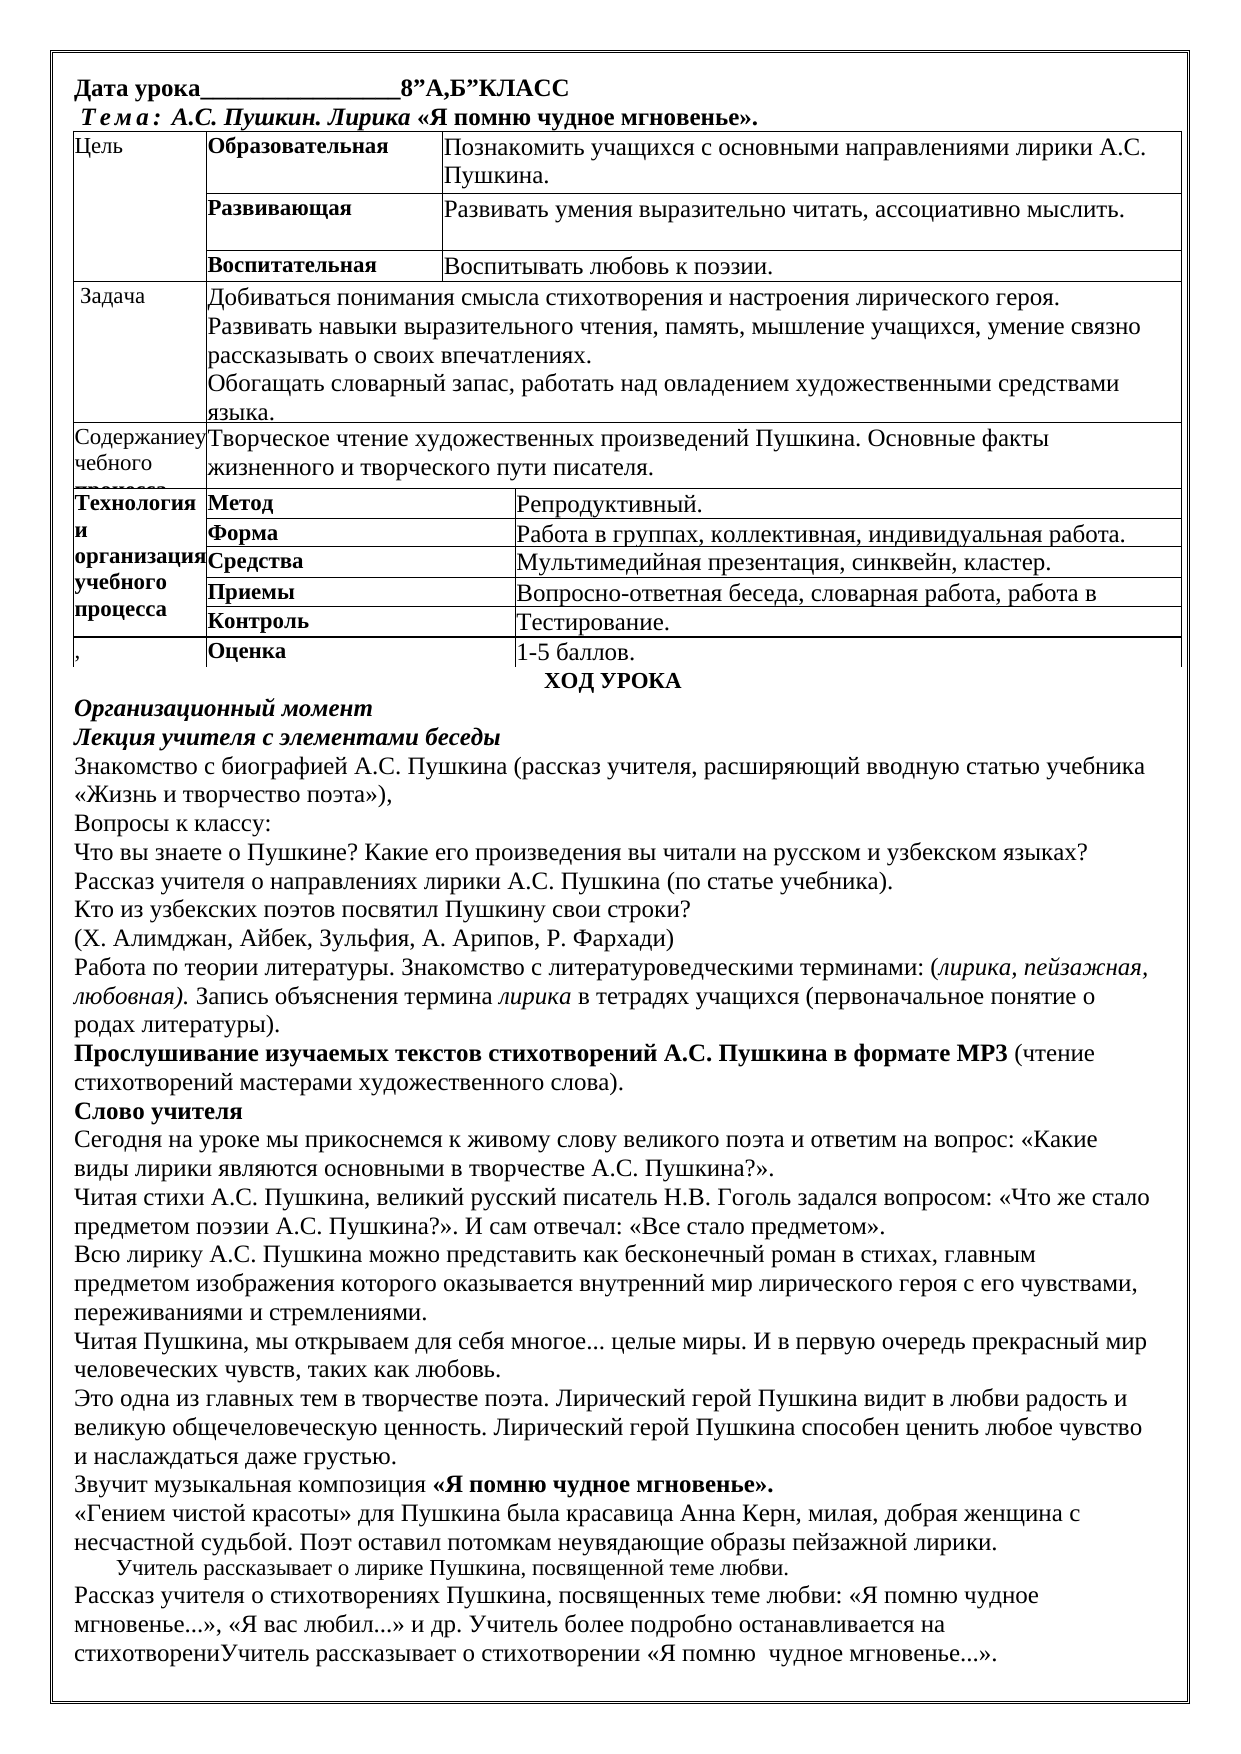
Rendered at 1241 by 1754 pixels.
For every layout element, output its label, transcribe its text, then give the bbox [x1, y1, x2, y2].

text Лекция учителя с элементами беседы [74, 722, 1152, 751]
text Звучит музыкальная композиция «Я помню чудное мгновенье». [74, 1469, 1152, 1498]
text Рассказ учителя о направлениях лирики А.С. Пушкина (по статье учебника). [74, 866, 1152, 894]
text Слово учителя [74, 1096, 1152, 1124]
table_cell 1-5 баллов. [516, 638, 1181, 667]
text Тема: А.С. Пушкин. Лирика «Я помню чудное мгновенье». [74, 102, 1152, 131]
text «Гением чистой красоты» для Пушкина была красавица Анна Керн, милая, добрая женщина с несчастной судьбой. Поэт оставил потомкам неувядающие образы пейзажной лирики. [74, 1498, 1152, 1556]
text Это одна из главных тем в творчестве поэта. Лирический герой Пушкина видит в любви радость и великую общечеловеческую ценность. Лирический герой Пушкина способен ценить любое чувство и наслаждаться даже грустью. [74, 1383, 1152, 1469]
table_cell Форма [207, 519, 515, 546]
table_cell Воспитывать любовь к поэзии. [443, 251, 1181, 281]
table_cell Воспитательная [207, 251, 442, 281]
table_header Познакомить учащихся с основными направлениями лирики А.С. Пушкина. [443, 132, 1181, 193]
text Организационный момент [74, 693, 1152, 722]
table_cell Репродуктивный. [516, 489, 1181, 518]
text Дата урока________________8”А,Б”КЛАСС [74, 73, 1152, 102]
text Знакомство с биографией А.С. Пушкина (рассказ учителя, расширяющий вводную статью учебника «Жизнь и творчество поэта»), [74, 751, 1152, 808]
table_cell Развивать умения выразительно читать, ассоциативно мыслить. [443, 194, 1181, 250]
table_cell Творческое чтение художественных произведений Пушкина. Основные факты жизненного и творческого пути писателя. [207, 423, 1181, 488]
text Читая стихи А.С. Пушкина, великий русский писатель Н.В. Гоголь задался вопросом: «Что же стало предметом поэзии А.С. Пушкина?». И сам отвечал: «Все стало предметом». [74, 1182, 1152, 1239]
table_cell Задача [74, 282, 206, 422]
table_header Цель [74, 132, 206, 281]
table_cell Контроль [207, 607, 515, 636]
table_cell Содержаниеучебного процесса [74, 423, 206, 488]
table_cell Вопросно-ответная беседа, словарная работа, работа в группах. [516, 578, 1181, 606]
text Учитель рассказывает о лирике Пушкина, посвященной теме любви. [74, 1556, 1145, 1580]
text ХОД УРОКА [74, 667, 1152, 693]
text Кто из узбекских поэтов посвятил Пушкину свои строки? [74, 894, 1152, 923]
text Прослушивание изучаемых текстов стихотворений А.С. Пушкина в формате MP3 (чтение стихотворений мастерами художественного слова). [74, 1038, 1152, 1096]
text Вопросы к классу: [74, 808, 1152, 837]
text Сегодня на уроке мы прикоснемся к живому слову великого поэта и ответим на вопрос: «Какие виды лирики являются основными в творчестве А.С. Пушкина?». [74, 1124, 1152, 1182]
table_cell Оценка [207, 638, 515, 667]
text Рассказ учителя о стихотворениях Пушкина, посвященных теме любви: «Я помню чудное мгновенье...», «Я вас любил...» и др. Учитель более подробно останавливается на стихотворениУчитель рассказывает о стихотворении «Я помню чудное мгновенье...». [74, 1580, 1152, 1666]
table_cell Добиваться понимания смысла стихотворения и настроения лирического героя. Развивать навыки выразительного чтения, память, мышление учащихся, умение связно рассказывать о своих впечатлениях. Обогащать словарный запас, работать над овладением художественными средствами языка. Воспитывать любовь к красоте природы. [207, 282, 1181, 422]
text Читая Пушкина, мы открываем для себя многое... целые миры. И в первую очередь прекрасный мир человеческих чувств, таких как любовь. [74, 1326, 1152, 1383]
table_cell Работа в группах, коллективная, индивидуальная работа. [516, 519, 1181, 546]
table_cell Развивающая [207, 194, 442, 250]
table_cell Средства [207, 547, 515, 577]
text Работа по теории литературы. Знакомство с литературоведческими терминами: (лирика, пейзажная, любовная). Запись объяснения термина лирика в тетрадях учащихся (первоначальное понятие о родах литературы). [74, 952, 1152, 1038]
table_cell Метод [207, 489, 515, 518]
table_cell Мультимедийная презентация, синквейн, кластер. [516, 547, 1181, 577]
table_cell Приемы [207, 578, 515, 606]
table_cell Технология и организация учебного процесса [74, 489, 206, 636]
text Что вы знаете о Пушкине? Какие его произведения вы читали на русском и узбекском языках? [74, 837, 1152, 866]
table_cell Тестирование. [516, 607, 1181, 636]
table_cell , [74, 638, 206, 667]
text Всю лирику А.С. Пушкина можно представить как бесконечный роман в стихах, главным предметом изображения которого оказывается внутренний мир лирического героя с его чувствами, переживаниями и стремлениями. [74, 1239, 1152, 1326]
text (X. Алимджан, Айбек, Зульфия, А. Арипов, Р. Фархади) [74, 923, 1152, 952]
table_header Образовательная [207, 132, 442, 193]
